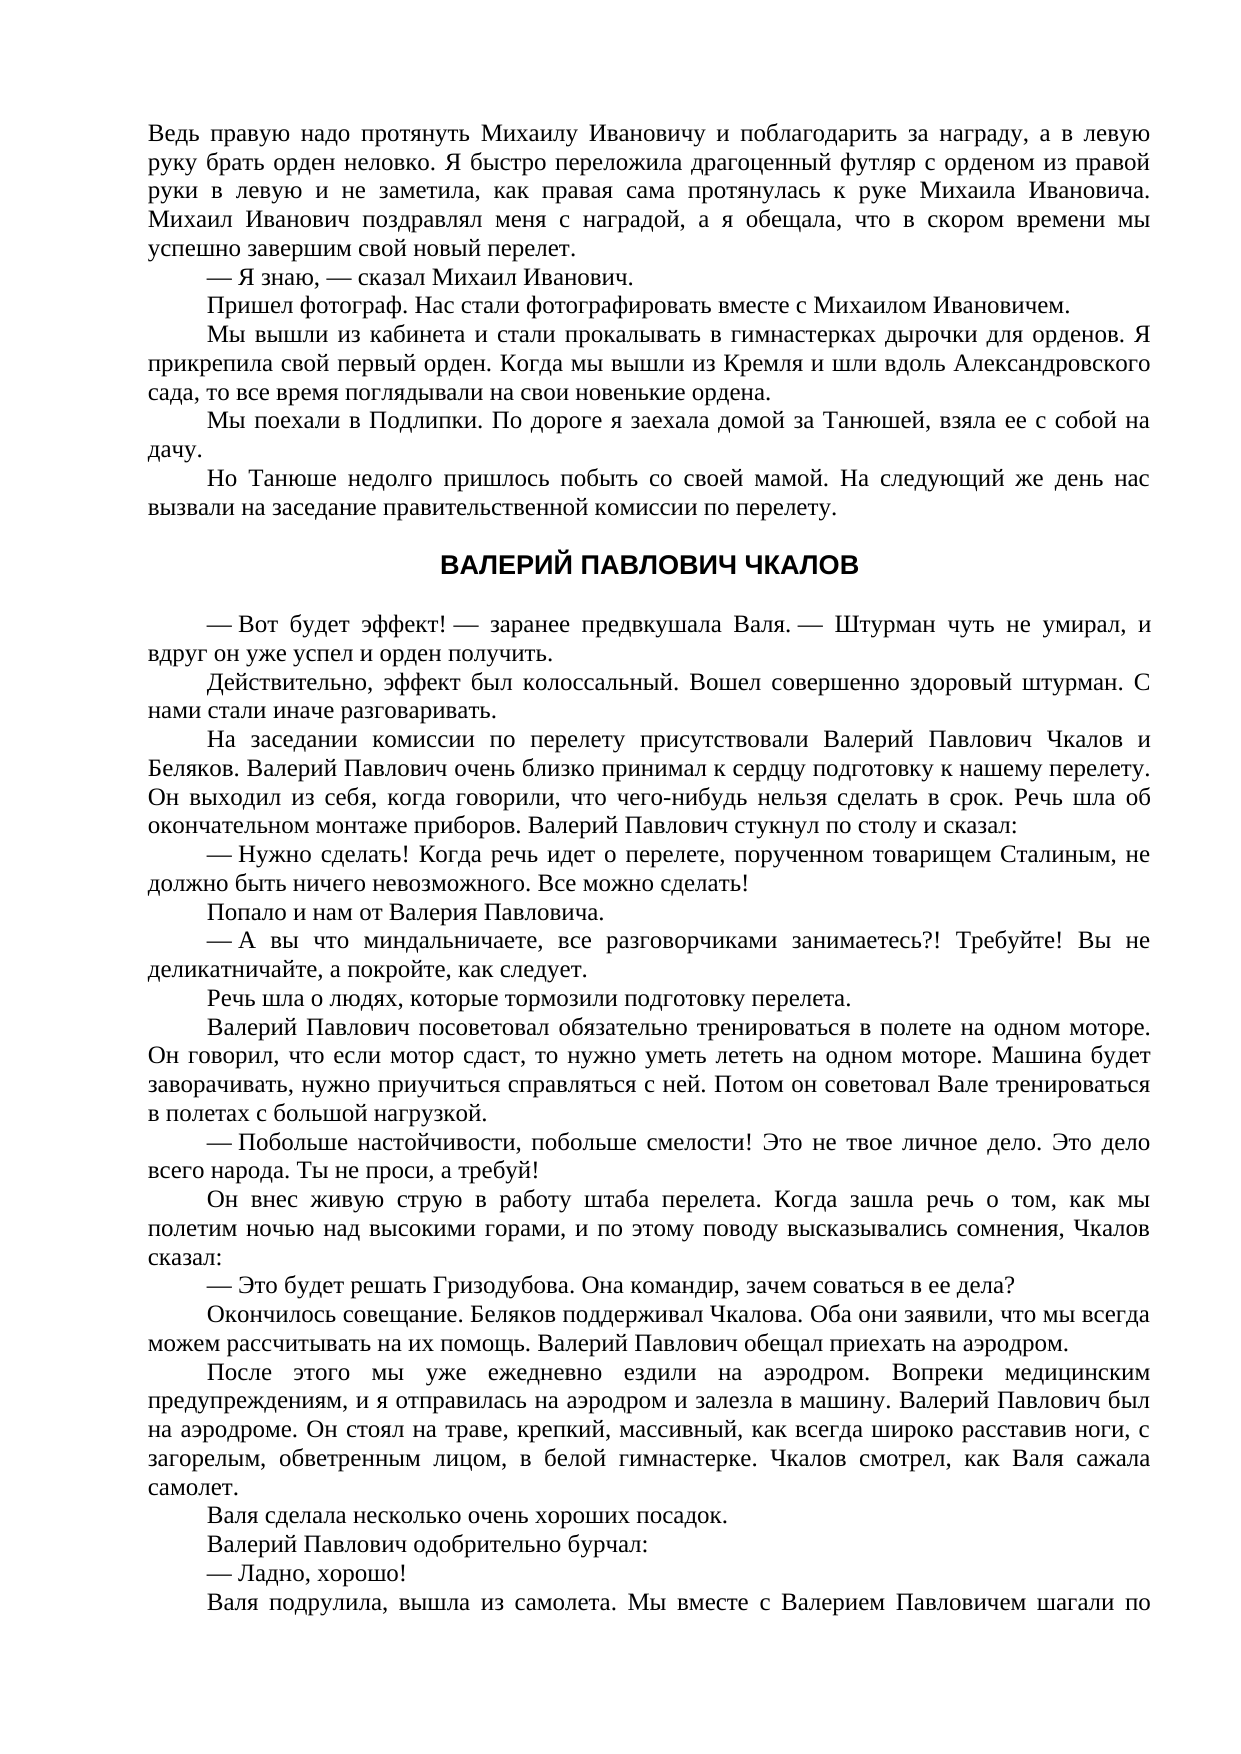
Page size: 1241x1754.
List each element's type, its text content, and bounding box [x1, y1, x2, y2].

text Валерий Павлович одобрительно бурчал: [148, 1529, 1152, 1558]
text Валерий Павлович посоветовал обязательно тренироваться в полете на одном моторе. Он говорил, что если мотор сдаст, то нужно уметь лететь на одном моторе. Машина будет заворачивать, нужно приучиться справляться с ней. Потом он советовал Вале тренироваться в полетах с большой нагрузкой. [148, 1012, 1152, 1127]
text Он внес живую струю в работу штаба перелета. Когда зашла речь о том, как мы полетим ночью над высокими горами, и по этому поводу высказывались сомнения, Чкалов сказал: [148, 1184, 1152, 1271]
text После этого мы уже ежедневно ездили на аэродром. Вопреки медицинским предупреждениям, и я отправилась на аэродром и залезла в машину. Валерий Павлович был на аэродроме. Он стоял на траве, крепкий, массивный, как всегда широко расставив ноги, с загорелым, обветренным лицом, в белой гимнастерке. Чкалов смотрел, как Валя сажала самолет. [148, 1357, 1152, 1501]
text На заседании комиссии по перелету присутствовали Валерий Павлович Чкалов и Беляков. Валерий Павлович очень близко принимал к сердцу подготовку к нашему перелету. Он выходил из себя, когда говорили, что чего-нибудь нельзя сделать в срок. Речь шла об окончательном монтаже приборов. Валерий Павлович стукнул по столу и сказал: [148, 724, 1152, 839]
text — Ладно, хорошо! [148, 1558, 1152, 1587]
text Действительно, эффект был колоссальный. Вошел совершенно здоровый штурман. С нами стали иначе разговаривать. [148, 667, 1152, 724]
text — А вы что миндальничаете, все разговорчиками занимаетесь?! Требуйте! Вы не деликатничайте, а покройте, как следует. [148, 926, 1152, 983]
text Попало и нам от Валерия Павловича. [148, 897, 1152, 926]
text Пришел фотограф. Нас стали фотографировать вместе с Михаилом Ивановичем. [148, 291, 1152, 319]
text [148, 1587, 1152, 1616]
text Речь шла о людях, которые тормозили подготовку перелета. [148, 983, 1152, 1012]
text — Это будет решать Гризодубова. Она командир, зачем соваться в ее дела? [148, 1271, 1152, 1299]
text Мы вышли из кабинета и стали прокалывать в гимнастерках дырочки для орденов. Я прикрепила свой первый орден. Когда мы вышли из Кремля и шли вдоль Александровского сада, то все время поглядывали на свои новенькие ордена. [148, 319, 1152, 406]
text — Я знаю, — сказал Михаил Иванович. [148, 262, 1152, 291]
text — Нужно сделать! Когда речь идет о перелете, порученном товарищем Сталиным, не должно быть ничего невозможного. Все можно сделать! [148, 839, 1152, 897]
text Мы поехали в Подлипки. По дороге я заехала домой за Танюшей, взяла ее с собой на дачу. [148, 406, 1152, 463]
text Окончилось совещание. Беляков поддерживал Чкалова. Оба они заявили, что мы всегда можем рассчитывать на их помощь. Валерий Павлович обещал приехать на аэродром. [148, 1299, 1152, 1357]
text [148, 118, 1152, 262]
text — Побольше настойчивости, побольше смелости! Это не твое личное дело. Это дело всего народа. Ты не проси, а требуй! [148, 1127, 1152, 1184]
text Но Танюше недолго пришлось побыть со своей мамой. На следующий же день нас вызвали на заседание правительственной комиссии по перелету. [148, 463, 1152, 521]
text — Вот будет эффект! — заранее предвкушала Валя. — Штурман чуть не умирал, и вдруг он уже успел и орден получить. [148, 609, 1152, 667]
subtitle ВАЛЕРИЙ ПАВЛОВИЧ ЧКАЛОВ [148, 549, 1152, 581]
text Валя сделала несколько очень хороших посадок. [148, 1501, 1152, 1529]
